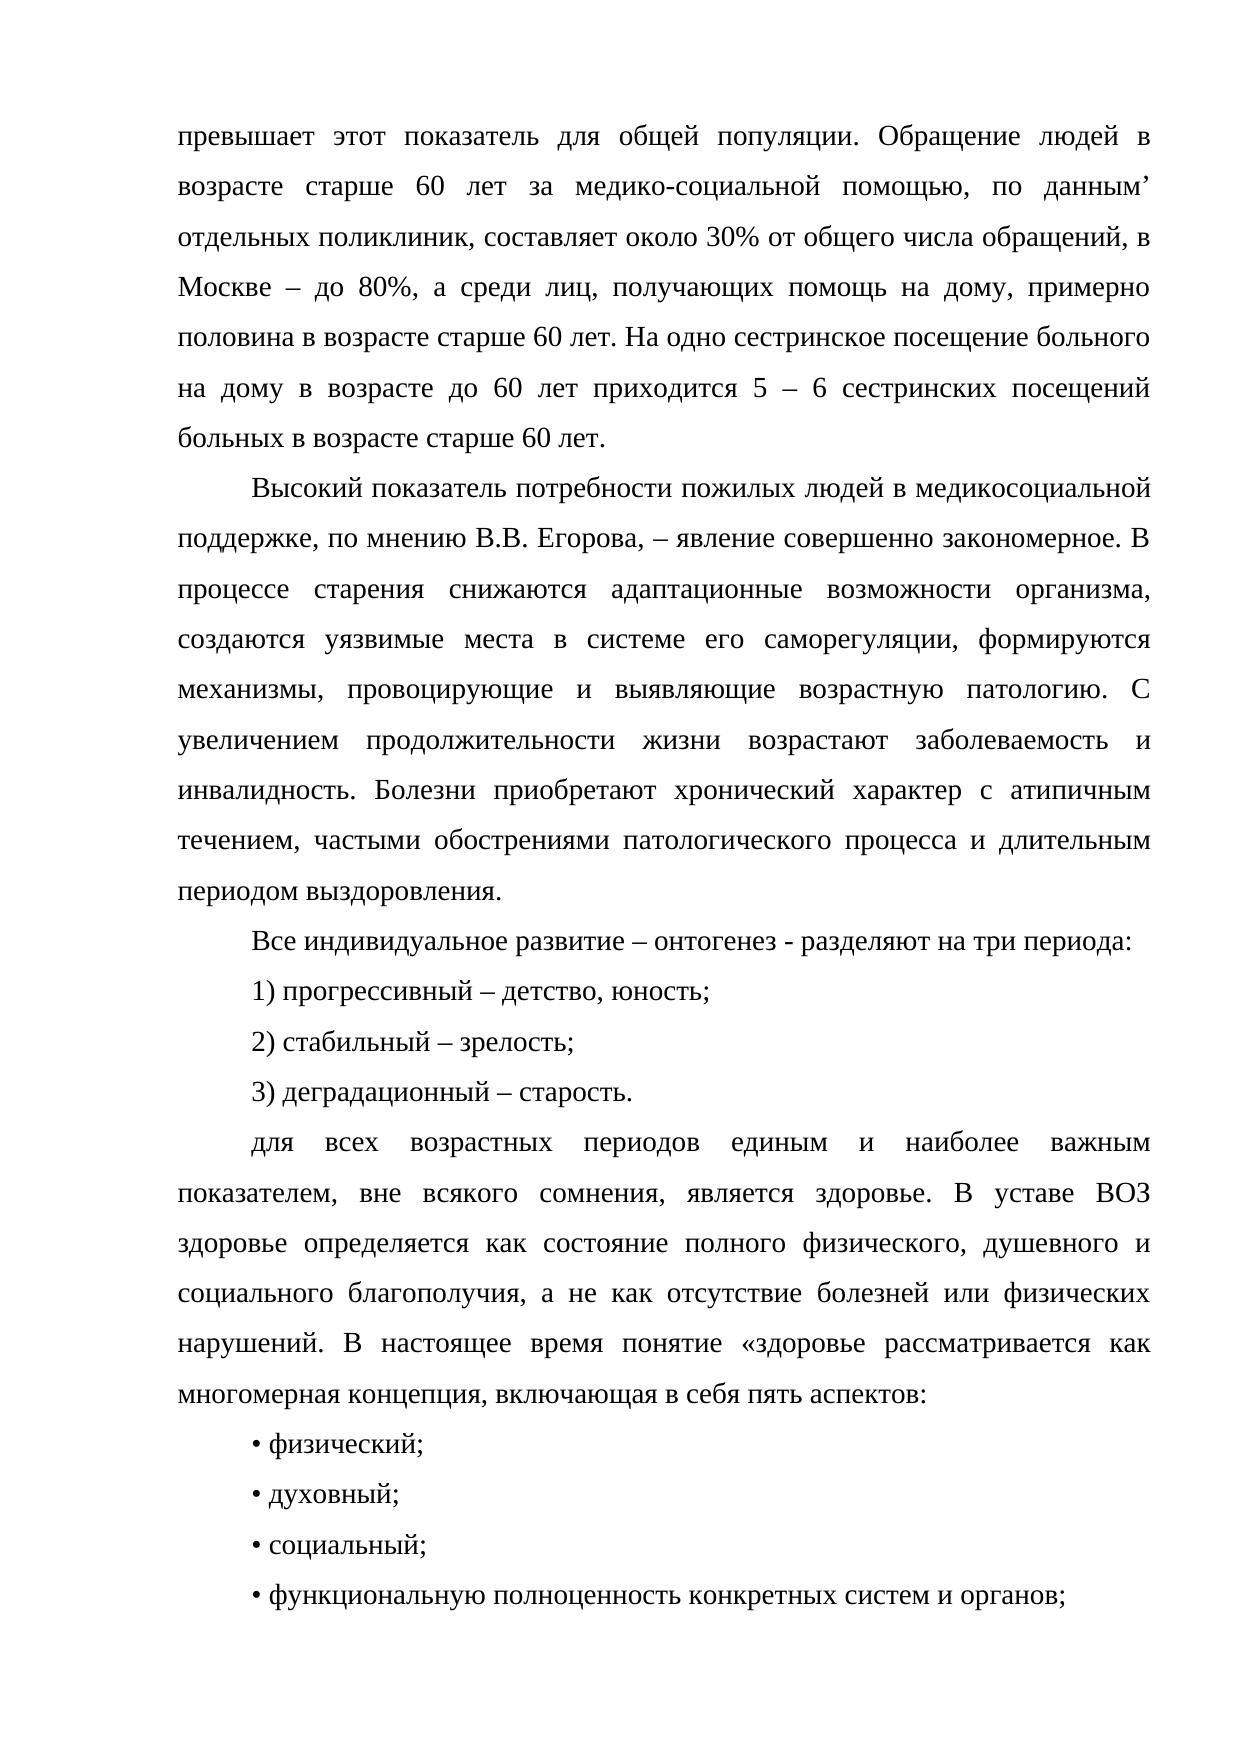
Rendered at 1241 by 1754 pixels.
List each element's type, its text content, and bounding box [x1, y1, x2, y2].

text • функциональную полноценность конкретных систем и органов; [177, 1577, 1152, 1611]
text Высокий показатель потребности пожилых людей в медикосоциальной поддержке, по мнению В.В. Егорова, – явление совершенно закономерное. В процессе старения снижаются адаптационные возможности организма, создаются уязвимые места в системе его саморегуляции, формируются механизмы, провоцирующие и выявляющие возрастную патологию. С увеличением продолжительности жизни возрастают заболеваемость и инвалидность. Болезни приобретают хронический характер с атипичным течением, частыми обострениями патологического процесса и длительным периодом выздоровления. [177, 470, 1152, 906]
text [177, 118, 1152, 453]
text для всех возрастных периодов единым и наиболее важным показателем, вне всякого сомнения, является здоровье. В уставе ВОЗ здоровье определяется как состояние полного физического, душевного и социального благополучия, а не как отсутствие болезней или физических нарушений. В настоящее время понятие «здоровье рассматривается как многомерная концепция, включающая в себя пять аспектов: [177, 1124, 1152, 1409]
text 2) стабильный – зрелость; [177, 1024, 1152, 1057]
text Все индивидуальное развитие – онтогенез - разделяют на три периода: [177, 923, 1152, 957]
text • физический; [177, 1426, 1152, 1460]
text 1) прогрессивный – детство, юность; [177, 973, 1152, 1007]
text • духовный; [177, 1477, 1152, 1510]
text 3) деградационный – старость. [177, 1074, 1152, 1108]
text • социальный; [177, 1527, 1152, 1560]
